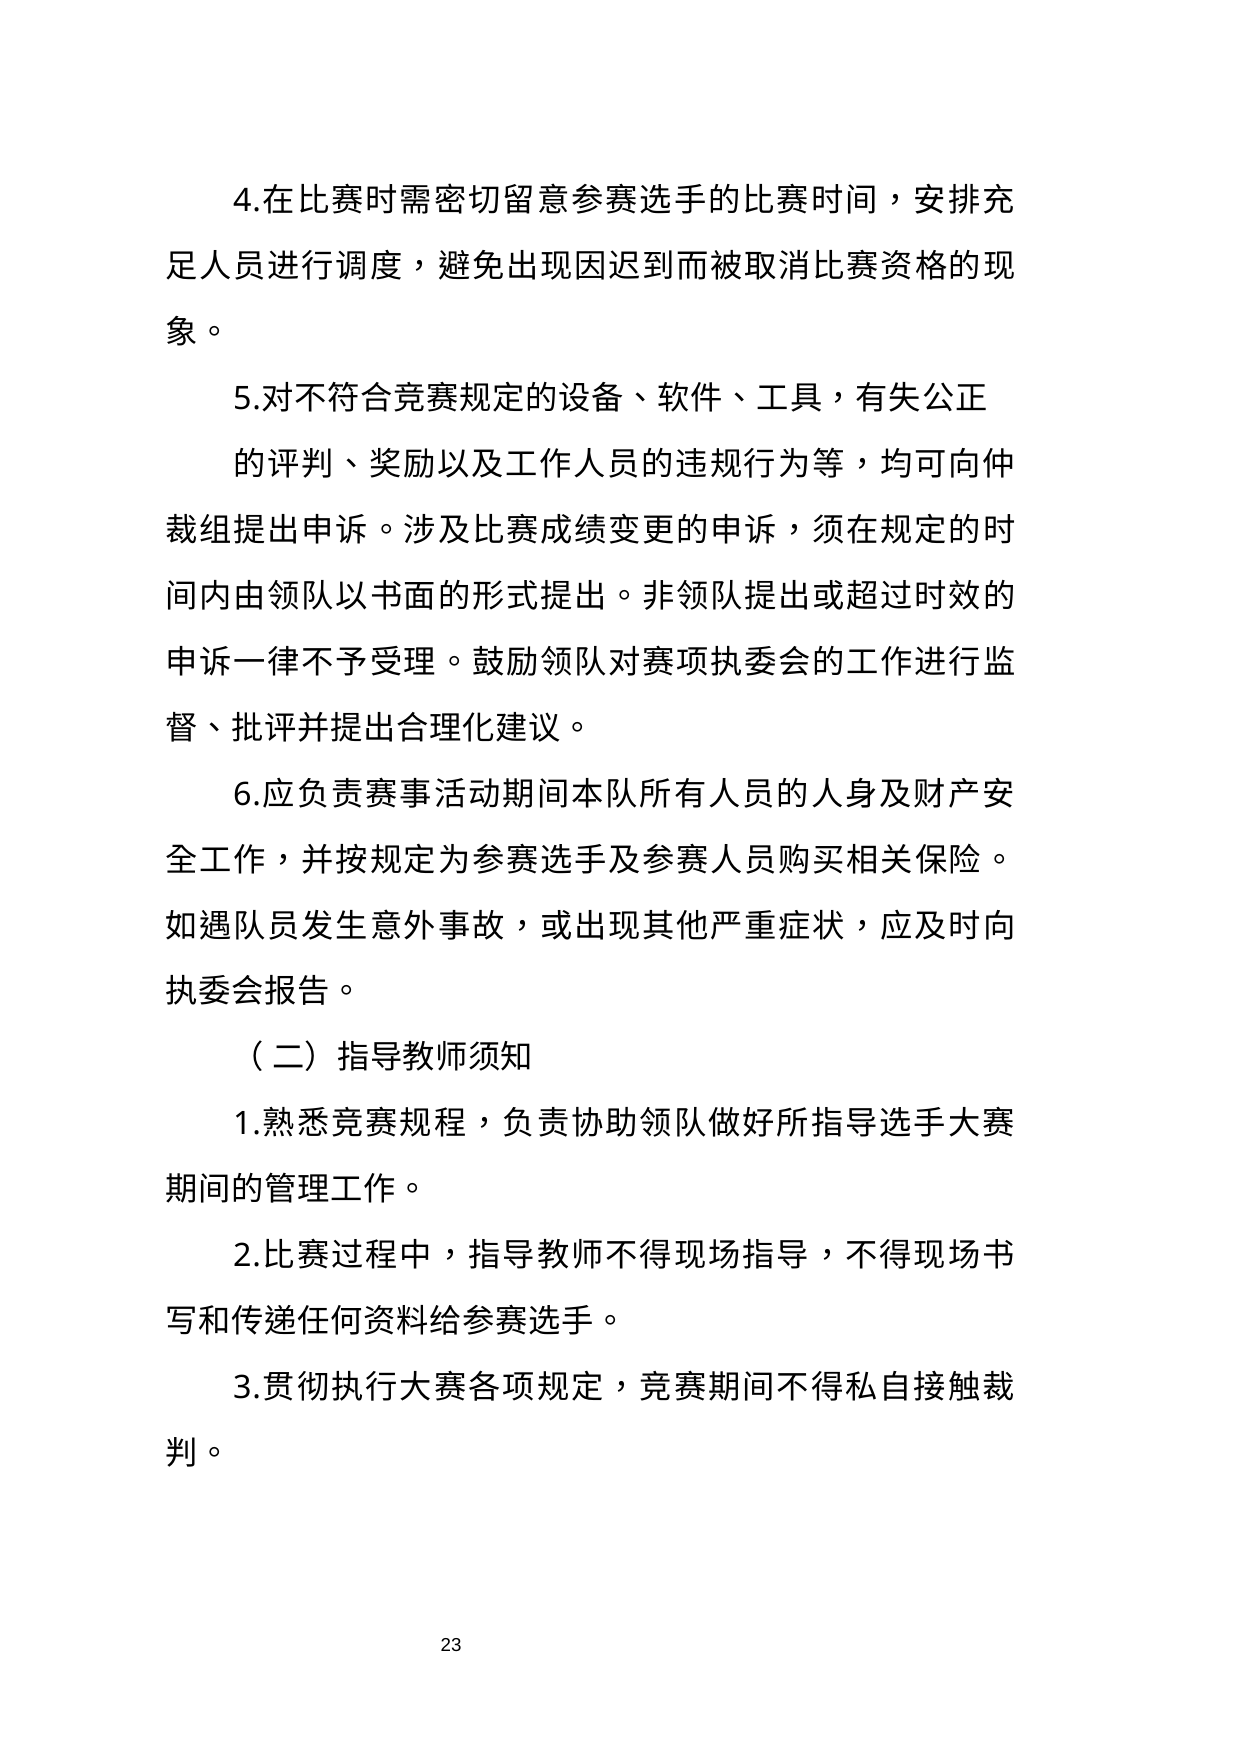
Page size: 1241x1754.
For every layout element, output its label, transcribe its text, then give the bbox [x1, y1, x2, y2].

text 2.比赛过程中，指导教师不得现场指导，不得现场书写和传递任何资料给参赛选手。 [165, 1232, 1016, 1342]
text 的评判、奖励以及工作人员的违规行为等，均可向仲裁组提出申诉。涉及比赛成绩变更的申诉，须在规定的时间内由领队以书面的形式提出。非领队提出或超过时效的申诉一律不予受理。鼓励领队对赛项执委会的工作进行监督、批评并提出合理化建议。 [165, 441, 1016, 749]
text 3.贯彻执行大赛各项规定，竞赛期间不得私自接触裁判。 [165, 1364, 1016, 1474]
text 4.在比赛时需密切留意参赛选手的比赛时间，安排充 足人员进行调度，避免出现因迟到而被取消比赛资格的现象。 [165, 177, 1016, 353]
text 6.应负责赛事活动期间本队所有人员的人身及财产安 全工作，并按规定为参赛选手及参赛人员购买相关保险。 如遇队员发生意外事故，或出现其他严重症状，应及时向执委会报告。 [165, 771, 1016, 1012]
text 1.熟悉竞赛规程，负责协助领队做好所指导选手大赛期间的管理工作。 [165, 1100, 1016, 1210]
text （ 二）指导教师须知 [165, 1034, 1016, 1078]
text 5.对不符合竞赛规定的设备、软件、工具，有失公正 [165, 375, 1016, 419]
